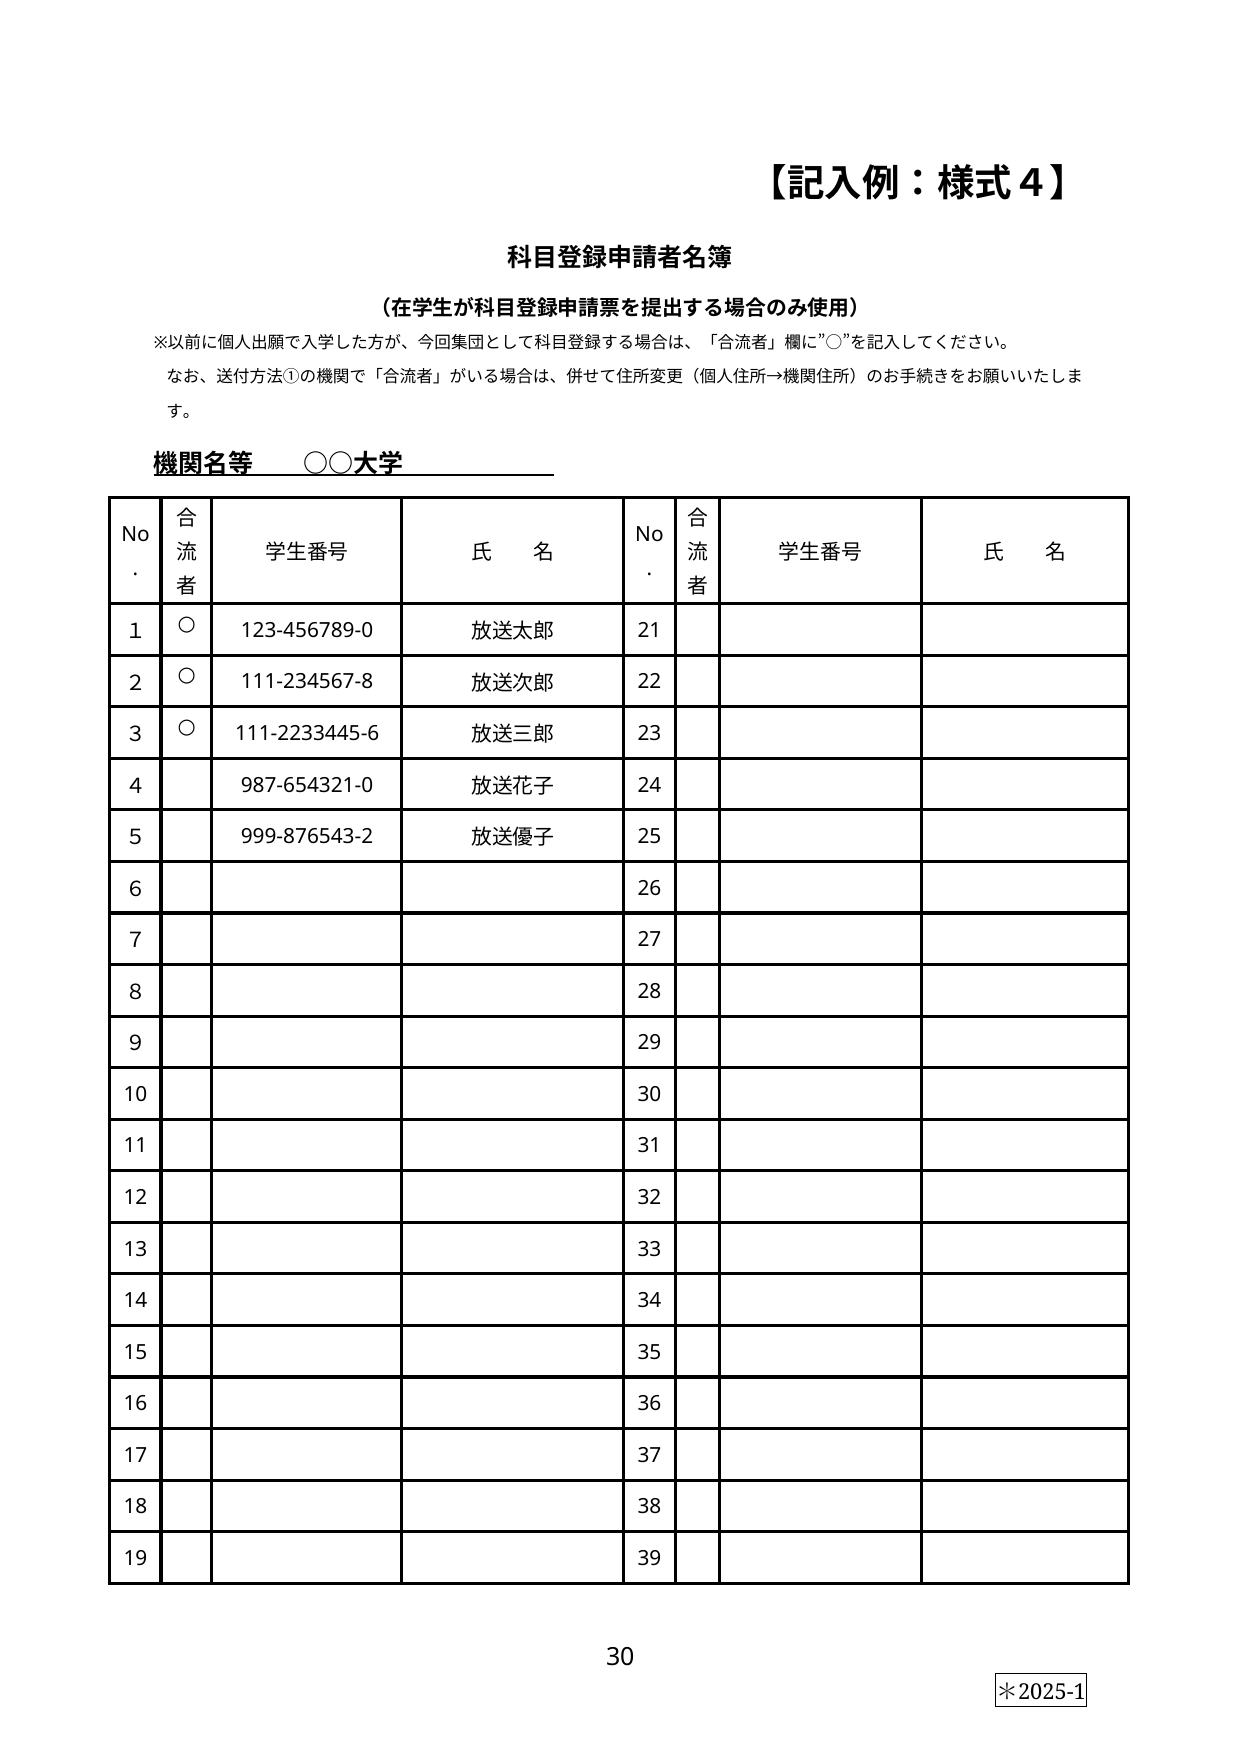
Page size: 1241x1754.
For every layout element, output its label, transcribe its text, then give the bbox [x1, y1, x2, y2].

text 科目登録申請者名簿 [153, 221, 1087, 289]
table_cell [163, 1379, 210, 1427]
table_cell 12 [111, 1172, 159, 1221]
table_cell [213, 1121, 400, 1169]
table_cell 25 [625, 811, 674, 860]
table_cell [403, 1533, 622, 1582]
table_cell 37 [625, 1430, 674, 1478]
table_cell [163, 1482, 210, 1530]
table_cell [721, 760, 920, 808]
table_cell 15 [111, 1327, 159, 1375]
table_cell 28 [625, 966, 674, 1014]
table_cell 111-234567-8 [213, 657, 400, 705]
text 【記入例：様式４】 [153, 146, 1087, 214]
table_cell [213, 1069, 400, 1118]
table_cell [923, 760, 1127, 808]
table_cell 29 [625, 1018, 674, 1066]
table_cell 放送優子 [403, 811, 622, 860]
table_cell [721, 657, 920, 705]
table_cell [403, 1482, 622, 1530]
table_cell ５ [111, 811, 159, 860]
table_cell 987-654321-0 [213, 760, 400, 808]
table_cell 放送太郎 [403, 605, 622, 653]
table_cell [163, 1069, 210, 1118]
table_cell [677, 708, 718, 757]
table_cell [923, 1430, 1127, 1478]
text ※以前に個人出願で入学した方が、今回集団として科目登録する場合は、「合流者」欄に”○”を記入してください。 [153, 324, 1087, 358]
table_cell [721, 708, 920, 757]
table_cell 11 [111, 1121, 159, 1169]
table_cell [163, 1172, 210, 1221]
table_cell 27 [625, 915, 674, 963]
table_cell [721, 1069, 920, 1118]
table_cell 放送三郎 [403, 708, 622, 757]
table_cell [721, 1379, 920, 1427]
table_header No. [111, 499, 159, 602]
table_cell [677, 915, 718, 963]
table_cell [677, 1224, 718, 1272]
table_cell [923, 1018, 1127, 1066]
table_cell [163, 1327, 210, 1375]
table_cell [213, 1482, 400, 1530]
table_cell [163, 1533, 210, 1582]
table_cell [677, 1327, 718, 1375]
table_cell 26 [625, 863, 674, 911]
table_cell [721, 1482, 920, 1530]
table_cell [923, 1482, 1127, 1530]
table_cell 35 [625, 1327, 674, 1375]
table_cell [163, 1224, 210, 1272]
table_cell [213, 1379, 400, 1427]
table_cell [721, 605, 920, 653]
table_cell [677, 657, 718, 705]
table_cell [677, 1172, 718, 1221]
table_cell [213, 863, 400, 911]
table_cell 33 [625, 1224, 674, 1272]
table_cell [923, 1327, 1127, 1375]
table_cell [721, 863, 920, 911]
table_cell [721, 811, 920, 860]
table_cell [721, 966, 920, 1014]
table_cell [163, 966, 210, 1014]
table_cell [403, 1224, 622, 1272]
table_cell [721, 915, 920, 963]
table_cell [403, 1430, 622, 1478]
table_cell [677, 1018, 718, 1066]
table_cell ８ [111, 966, 159, 1014]
table_header No. [625, 499, 674, 602]
table_cell １ [111, 605, 159, 653]
table_cell [403, 1121, 622, 1169]
table_cell [163, 863, 210, 911]
table_cell [213, 1018, 400, 1066]
table_cell [677, 1430, 718, 1478]
table_cell [163, 811, 210, 860]
table_cell [677, 1533, 718, 1582]
table_cell ○ [163, 657, 210, 705]
table_cell ６ [111, 863, 159, 911]
table_cell 30 [625, 1069, 674, 1118]
table_cell [721, 1224, 920, 1272]
table_cell 16 [111, 1379, 159, 1427]
table_cell [721, 1533, 920, 1582]
table_cell 18 [111, 1482, 159, 1530]
table_cell [677, 760, 718, 808]
table_cell 34 [625, 1275, 674, 1324]
table_cell [721, 1018, 920, 1066]
table_cell 24 [625, 760, 674, 808]
table_cell [213, 1533, 400, 1582]
table_cell [923, 657, 1127, 705]
table_cell [403, 1018, 622, 1066]
table_cell [677, 863, 718, 911]
table_cell [923, 1533, 1127, 1582]
table_cell 19 [111, 1533, 159, 1582]
table_header 学生番号 [721, 499, 920, 602]
table_cell 36 [625, 1379, 674, 1427]
table_cell [213, 1224, 400, 1272]
table_cell [213, 1430, 400, 1478]
table_header 合流者 [677, 499, 718, 602]
table_cell 17 [111, 1430, 159, 1478]
table_cell 21 [625, 605, 674, 653]
text なお、送付方法①の機関で「合流者」がいる場合は、併せて住所変更（個人住所→機関住所）のお手続きをお願いいたします。 [166, 358, 1087, 427]
table_cell [403, 1379, 622, 1427]
table_cell 10 [111, 1069, 159, 1118]
table_cell ９ [111, 1018, 159, 1066]
table_cell [403, 1327, 622, 1375]
table_cell [923, 915, 1127, 963]
table_cell [923, 863, 1127, 911]
table_cell [677, 1121, 718, 1169]
table_cell [403, 915, 622, 963]
table_cell 999-876543-2 [213, 811, 400, 860]
table_cell [721, 1327, 920, 1375]
table_cell [677, 1069, 718, 1118]
table_cell 放送次郎 [403, 657, 622, 705]
table_cell [923, 708, 1127, 757]
table_cell [923, 1379, 1127, 1427]
table_cell [923, 1121, 1127, 1169]
text （在学生が科目登録申請票を提出する場合のみ使用） [153, 289, 1087, 324]
table_cell [677, 966, 718, 1014]
table_cell [923, 1275, 1127, 1324]
table_cell [721, 1275, 920, 1324]
table_cell [677, 1482, 718, 1530]
table_cell [677, 605, 718, 653]
table_cell [213, 966, 400, 1014]
table_cell [163, 915, 210, 963]
table_cell [403, 1275, 622, 1324]
table_cell [721, 1121, 920, 1169]
table_cell ○ [163, 605, 210, 653]
table_cell [213, 1327, 400, 1375]
table_cell [163, 1121, 210, 1169]
table_cell 13 [111, 1224, 159, 1272]
table_cell [403, 966, 622, 1014]
table_header 氏 名 [923, 499, 1127, 602]
table_cell ２ [111, 657, 159, 705]
table_cell 14 [111, 1275, 159, 1324]
table_cell 111-2233445-6 [213, 708, 400, 757]
table_cell [721, 1430, 920, 1478]
table_cell 放送花子 [403, 760, 622, 808]
table_cell ７ [111, 915, 159, 963]
table_cell [923, 811, 1127, 860]
table_cell [403, 1172, 622, 1221]
table_cell [923, 1172, 1127, 1221]
table_cell [923, 1224, 1127, 1272]
table_cell [923, 605, 1127, 653]
table_cell 23 [625, 708, 674, 757]
table_cell [403, 863, 622, 911]
table_cell ４ [111, 760, 159, 808]
text 機関名等 ○○大学 [153, 427, 1087, 496]
table_cell [677, 1275, 718, 1324]
table_header 合流者 [163, 499, 210, 602]
table_cell [677, 1379, 718, 1427]
table_cell 32 [625, 1172, 674, 1221]
table_cell [403, 1069, 622, 1118]
table_cell [677, 811, 718, 860]
table_cell [163, 760, 210, 808]
table_cell ３ [111, 708, 159, 757]
table_cell [213, 1275, 400, 1324]
table_cell 31 [625, 1121, 674, 1169]
table_cell [163, 1018, 210, 1066]
table_cell [163, 1275, 210, 1324]
table_cell 38 [625, 1482, 674, 1530]
table_cell [213, 1172, 400, 1221]
table_cell 22 [625, 657, 674, 705]
table_cell ○ [163, 708, 210, 757]
table_cell [163, 1430, 210, 1478]
table_cell [213, 915, 400, 963]
table_cell [923, 1069, 1127, 1118]
table_cell [721, 1172, 920, 1221]
table_header 学生番号 [213, 499, 400, 602]
table_cell 123-456789-0 [213, 605, 400, 653]
table_cell [923, 966, 1127, 1014]
table_header 氏 名 [403, 499, 622, 602]
table_cell 39 [625, 1533, 674, 1582]
